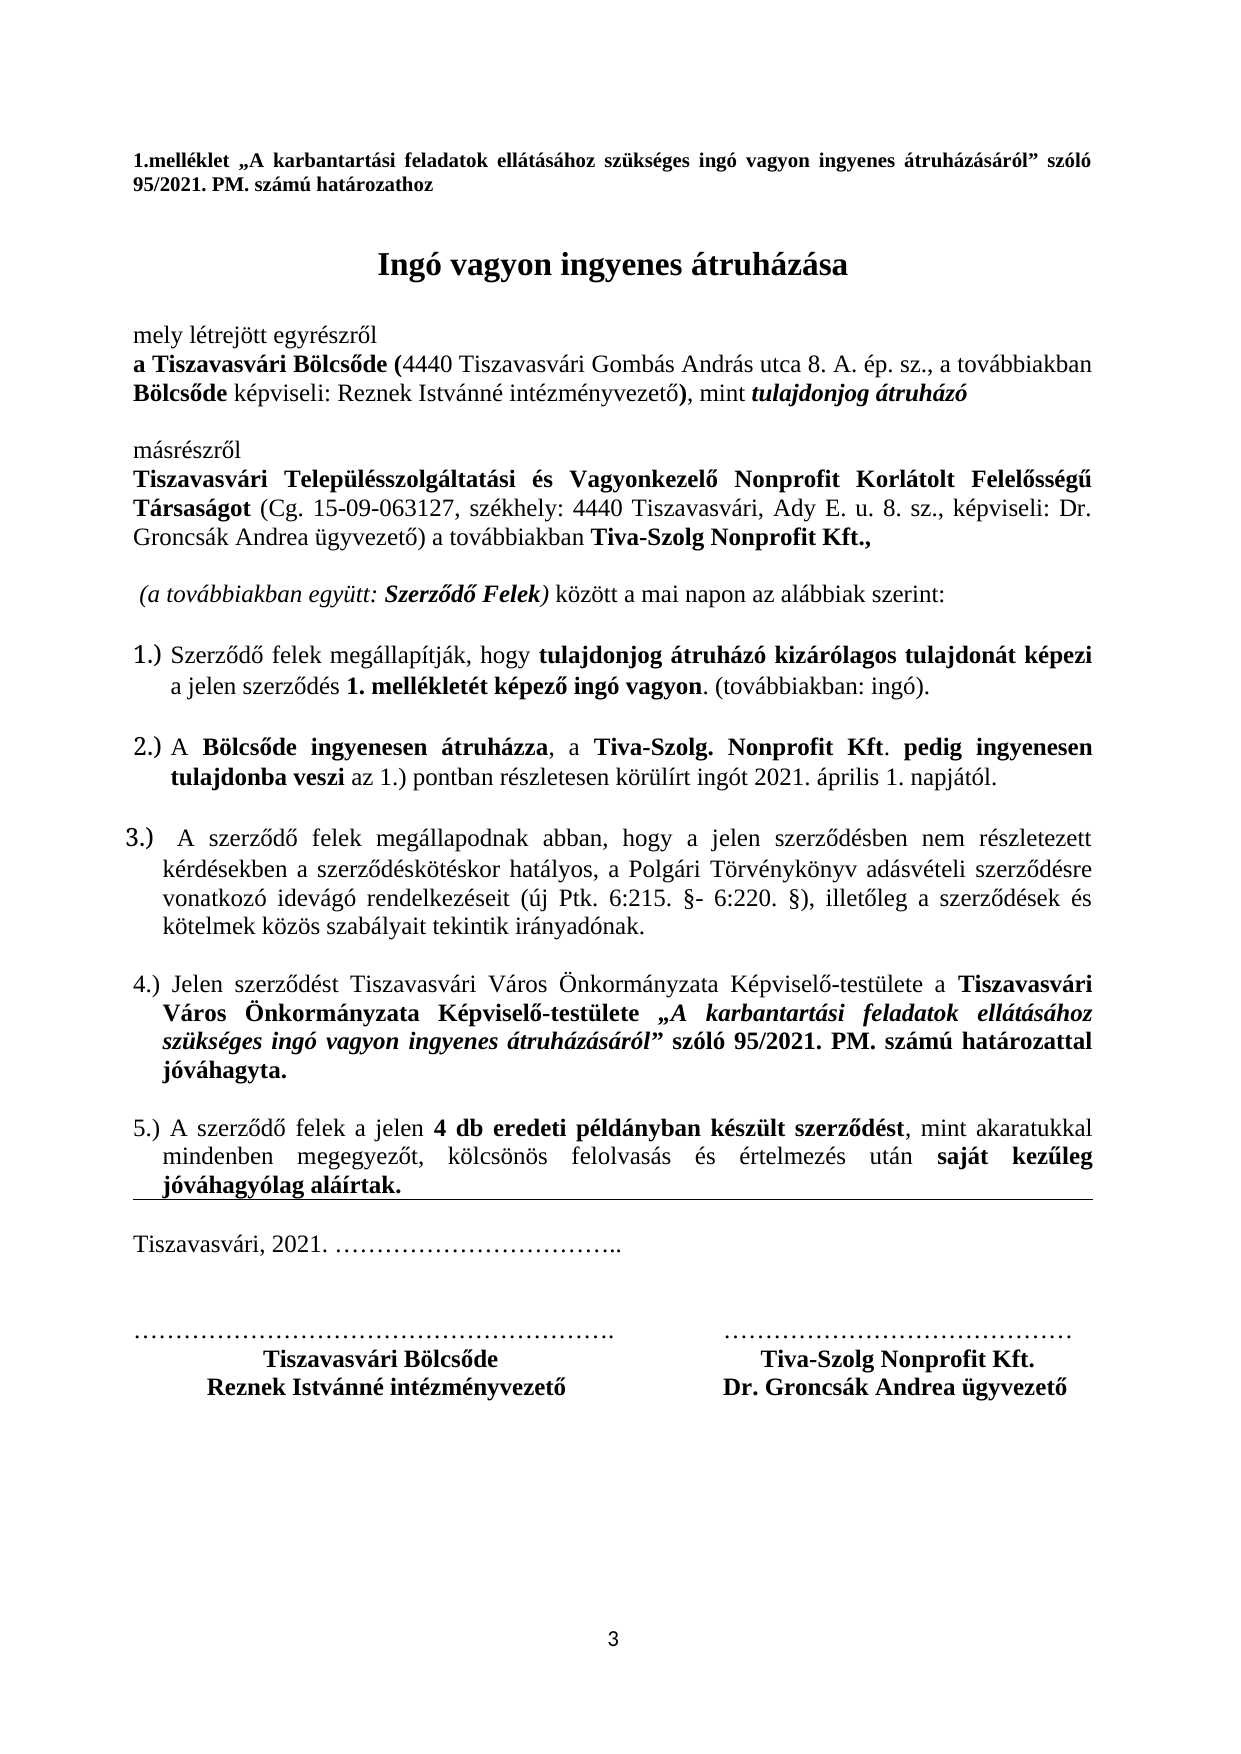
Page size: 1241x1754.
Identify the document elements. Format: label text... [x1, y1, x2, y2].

text 1.melléklet „A karbantartási feladatok ellátásához szükséges ingó vagyon ingyenes átruházásáról” szóló 95/2021. PM. számú határozathoz [133, 148, 1093, 196]
text Tiszavasvári Bölcsőde Tiva-Szolg Nonprofit Kft. [133, 1344, 1093, 1372]
list A szerződő felek megállapodnak abban, hogy a jelen szerződésben nem részletezett kérdésekben a szerződéskötéskor hatályos, a Polgári Törvénykönyv adásvételi szerződésre vonatkozó idevágó rendelkezéseit (új Ptk. 6:215. §- 6:220. §), illetőleg a szerződések és kötelmek közös szabályait tekintik irányadónak. [125, 820, 1093, 940]
text Tiszavasvári, 2021. …………………………….. [133, 1229, 1093, 1257]
text a Tiszavasvári Bölcsőde (4440 Tiszavasvári Gombás András utca 8. A. ép. sz., a továbbiakban Bölcsőde képviseli: Reznek Istvánné intézményvezető), mint tulajdonjog átruházó [133, 349, 1093, 407]
list Szerződő felek megállapítják, hogy tulajdonjog átruházó kizárólagos tulajdonát képezi a jelen szerződés 1. mellékletét képező ingó vagyon. (továbbiakban: ingó). [133, 637, 1093, 699]
text Ingó vagyon ingyenes átruházása [133, 244, 1093, 282]
text mely létrejött egyrészről [133, 321, 1093, 349]
text …………………………………………………. …………………………………… [133, 1315, 1093, 1344]
text 5.) A szerződő felek a jelen 4 db eredeti példányban készült szerződést, mint akaratukkal mindenben megegyezőt, kölcsönös felolvasás és értelmezés után saját kezűleg jóváhagyólag aláírtak. [133, 1113, 1093, 1199]
text (a továbbiakban együtt: Szerződő Felek) között a mai napon az alábbiak szerint: [133, 579, 1093, 608]
list A Bölcsőde ingyenesen átruházza, a Tiva-Szolg. Nonprofit Kft. pedig ingyenesen tulajdonba veszi az 1.) pontban részletesen körülírt ingót 2021. április 1. napjától. [133, 728, 1093, 791]
text 4.) Jelen szerződést Tiszavasvári Város Önkormányzata Képviselő-testülete a Tiszavasvári Város Önkormányzata Képviselő-testülete „A karbantartási feladatok ellátásához szükséges ingó vagyon ingyenes átruházásáról” szóló 95/2021. PM. számú határozattal jóváhagyta. [133, 969, 1093, 1084]
text Tiszavasvári Településszolgáltatási és Vagyonkezelő Nonprofit Korlátolt Felelősségű Társaságot (Cg. 15-09-063127, székhely: 4440 Tiszavasvári, Ady E. u. 8. sz., képviseli: Dr. Groncsák Andrea ügyvezető) a továbbiakban Tiva-Szolg Nonprofit Kft., [133, 464, 1093, 551]
text másrészről [133, 436, 1093, 464]
text Reznek Istvánné intézményvezető Dr. Groncsák Andrea ügyvezető [133, 1372, 1093, 1401]
